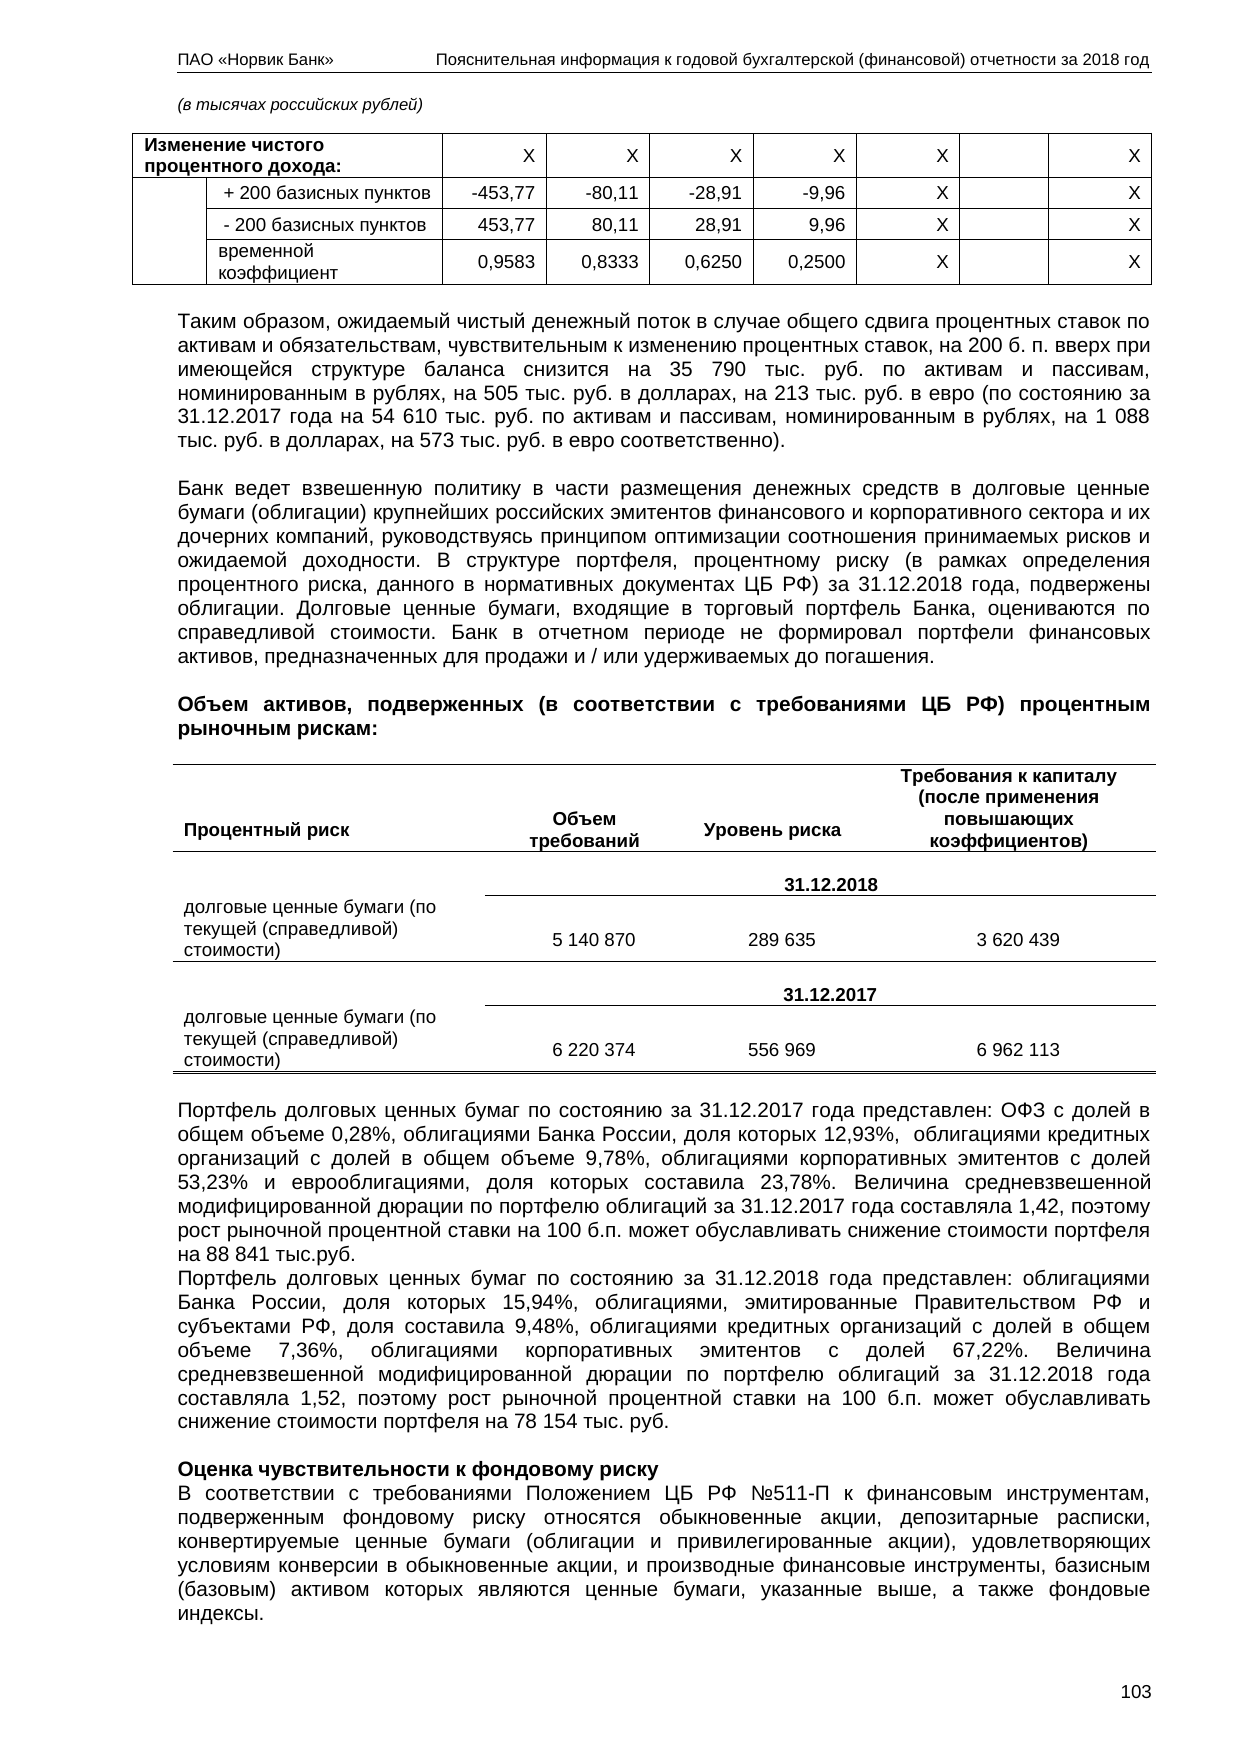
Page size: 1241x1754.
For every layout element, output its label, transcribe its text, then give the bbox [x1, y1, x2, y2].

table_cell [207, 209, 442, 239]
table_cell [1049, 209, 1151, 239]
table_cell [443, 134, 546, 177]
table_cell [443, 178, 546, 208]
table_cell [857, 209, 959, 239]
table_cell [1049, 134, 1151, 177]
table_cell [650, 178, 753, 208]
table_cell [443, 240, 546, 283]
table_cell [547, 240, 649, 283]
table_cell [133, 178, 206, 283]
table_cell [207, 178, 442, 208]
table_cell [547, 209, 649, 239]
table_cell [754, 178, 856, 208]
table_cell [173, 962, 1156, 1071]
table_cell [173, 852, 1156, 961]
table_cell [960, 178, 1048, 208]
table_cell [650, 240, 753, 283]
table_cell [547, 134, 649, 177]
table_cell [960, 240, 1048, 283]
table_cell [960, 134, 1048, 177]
text Таким образом, ожидаемый чистый денежный поток в случае общего сдвига процентных ставок по активам и обязательствам, чувствительным к изменению процентных ставок, на 200 б. п. вверх при имеющейся структуре баланса снизится на 35 790 тыс. руб. по активам и пассивам, номинированным в рублях, на 505 тыс. руб. в долларах, на 213 тыс. руб. в евро (по состоянию за 31.12.2017 года на 54 610 тыс. руб. по активам и пассивам, номинированным в рублях, на 1 088 тыс. руб. в долларах, на 573 тыс. руб. в евро соответственно). [177, 308, 1152, 452]
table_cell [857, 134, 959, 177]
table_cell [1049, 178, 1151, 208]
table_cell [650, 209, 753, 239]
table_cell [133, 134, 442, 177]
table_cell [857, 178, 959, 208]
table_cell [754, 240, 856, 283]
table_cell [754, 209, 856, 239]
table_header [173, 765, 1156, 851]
text В соответствии с требованиями Положением ЦБ РФ №511-П к финансовым инструментам, подверженным фондовому риску относятся обыкновенные акции, депозитарные расписки, конвертируемые ценные бумаги (облигации и привилегированные акции), удовлетворяющих условиям конверсии в обыкновенные акции, и производные финансовые инструменты, базисным (базовым) активом которых являются ценные бумаги, указанные выше, а также фондовые индексы. [177, 1481, 1152, 1625]
text Оценка чувствительности к фондовому риску [177, 1457, 1152, 1481]
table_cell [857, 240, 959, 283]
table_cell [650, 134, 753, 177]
text Объем активов, подверженных (в соответствии с требованиями ЦБ РФ) процентным рыночным рискам: [177, 692, 1152, 740]
text Портфель долговых ценных бумаг по состоянию за 31.12.2017 года представлен: ОФЗ с долей в общем объеме 0,28%, облигациями Банка России, доля которых 12,93%, облигациями кредитных организаций с долей в общем объеме 9,78%, облигациями корпоративных эмитентов с долей 53,23% и еврооблигациями, доля которых составила 23,78%. Величина средневзвешенной модифицированной дюрации по портфелю облигаций за 31.12.2017 года составляла 1,42, поэтому рост рыночной процентной ставки на 100 б.п. может обуславливать снижение стоимости портфеля на 88 841 тыс.руб. [177, 1098, 1152, 1266]
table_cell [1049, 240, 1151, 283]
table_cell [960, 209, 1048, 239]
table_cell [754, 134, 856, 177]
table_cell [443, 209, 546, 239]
text Банк ведет взвешенную политику в части размещения денежных средств в долговые ценные бумаги (облигации) крупнейших российских эмитентов финансового и корпоративного сектора и их дочерних компаний, руководствуясь принципом оптимизации соотношения принимаемых рисков и ожидаемой доходности. В структуре портфеля, процентному риску (в рамках определения процентного риска, данного в нормативных документах ЦБ РФ) за 31.12.2018 года, подвержены облигации. Долговые ценные бумаги, входящие в торговый портфель Банка, оцениваются по справедливой стоимости. Банк в отчетном периоде не формировал портфели финансовых активов, предназначенных для продажи и / или удерживаемых до погашения. [177, 476, 1152, 668]
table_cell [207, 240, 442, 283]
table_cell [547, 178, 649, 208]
text Портфель долговых ценных бумаг по состоянию за 31.12.2018 года представлен: облигациями Банка России, доля которых 15,94%, облигациями, эмитированные Правительством РФ и субъектами РФ, доля составила 9,48%, облигациями кредитных организаций с долей в общем объеме 7,36%, облигациями корпоративных эмитентов с долей 67,22%. Величина средневзвешенной модифицированной дюрации по портфелю облигаций за 31.12.2018 года составляла 1,52, поэтому рост рыночной процентной ставки на 100 б.п. может обуславливать снижение стоимости портфеля на 78 154 тыс. руб. [177, 1266, 1152, 1433]
